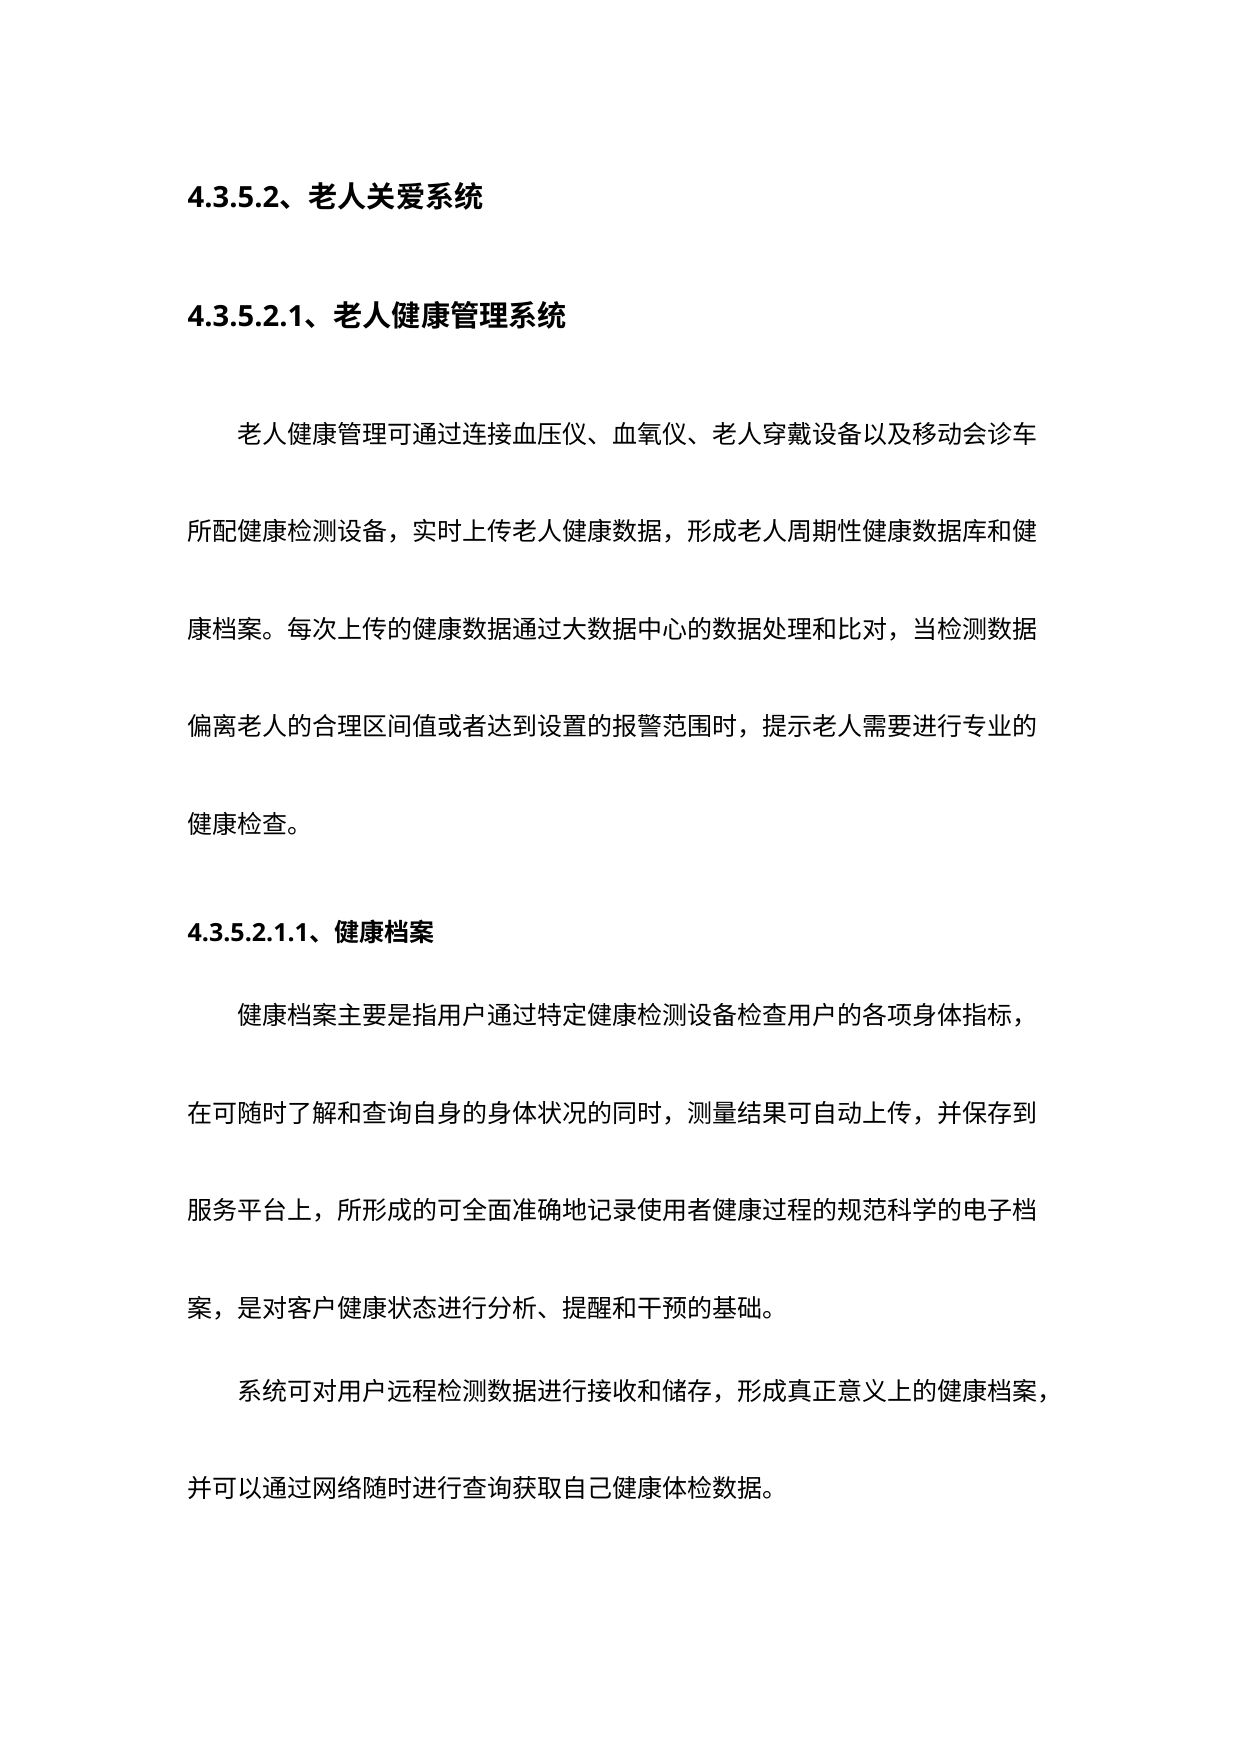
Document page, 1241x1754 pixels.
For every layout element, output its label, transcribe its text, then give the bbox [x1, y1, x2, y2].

text 4.3.5.2、老人关爱系统 [187, 162, 1053, 227]
text 4.3.5.2.1.1、健康档案 [187, 898, 1053, 963]
text 健康档案主要是指用户通过特定健康检测设备检查用户的各项身体指标，在可随时了解和查询自身的身体状况的同时，测量结果可自动上传，并保存到服务平台上，所形成的可全面准确地记录使用者健康过程的规范科学的电子档案，是对客户健康状态进行分析、提醒和干预的基础。 [187, 981, 1053, 1339]
text 4.3.5.2.1、老人健康管理系统 [187, 281, 1053, 346]
text 老人健康管理可通过连接血压仪、血氧仪、老人穿戴设备以及移动会诊车所配健康检测设备，实时上传老人健康数据，形成老人周期性健康数据库和健康档案。每次上传的健康数据通过大数据中心的数据处理和比对，当检测数据偏离老人的合理区间值或者达到设置的报警范围时，提示老人需要进行专业的健康检查。 [187, 400, 1053, 855]
text 系统可对用户远程检测数据进行接收和储存，形成真正意义上的健康档案，并可以通过网络随时进行查询获取自己健康体检数据。 [187, 1357, 1053, 1519]
